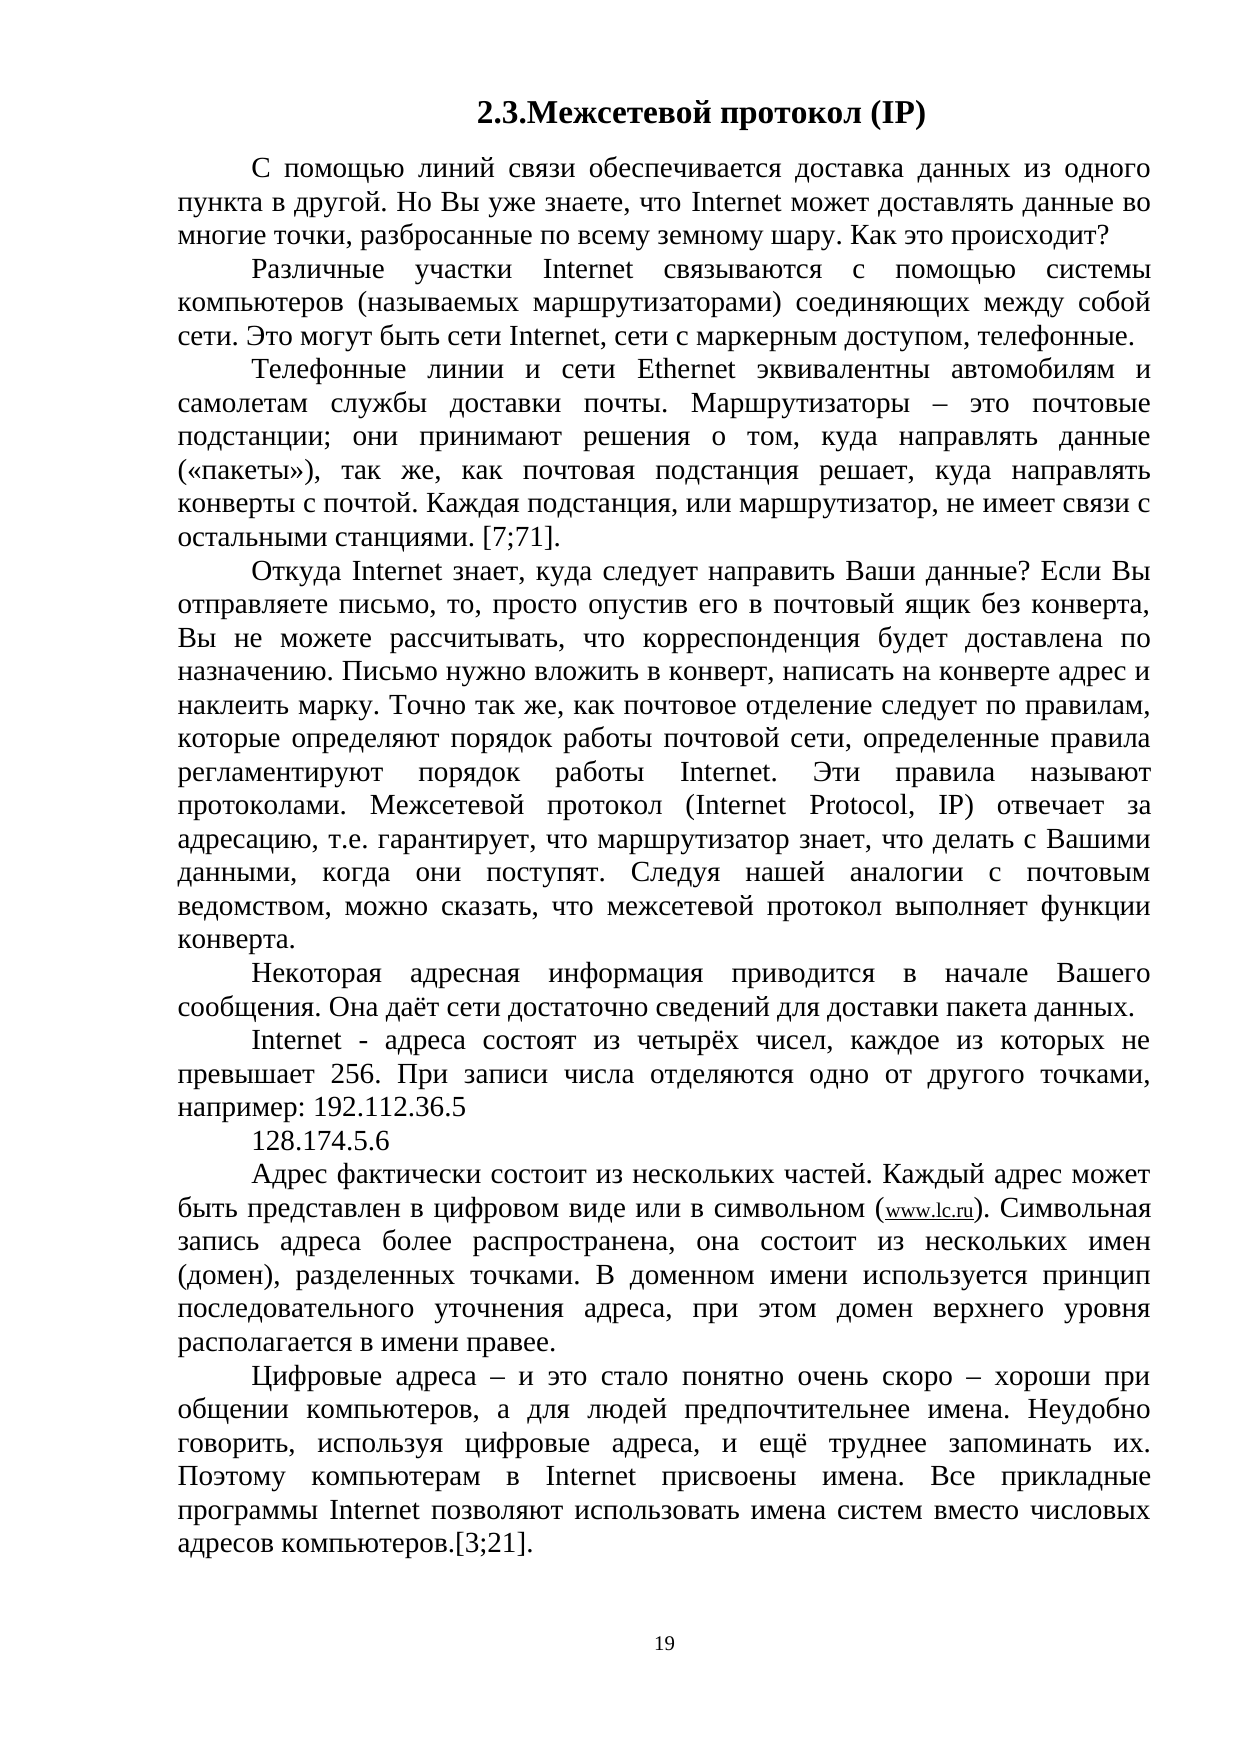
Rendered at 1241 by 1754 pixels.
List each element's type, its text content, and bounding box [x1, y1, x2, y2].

text Некоторая адресная информация приводится в начале Вашего сообщения. Она даёт сети достаточно сведений для доставки пакета данных. [177, 955, 1152, 1022]
text Телефонные линии и сети Ethernet эквивалентны автомобилям и самолетам службы доставки почты. Маршрутизаторы – это почтовые подстанции; они принимают решения о том, куда направлять данные («пакеты»), так же, как почтовая подстанция решает, куда направлять конверты с почтой. Каждая подстанция, или маршрутизатор, не имеет связи с остальными станциями. [7;71]. [177, 351, 1152, 553]
text Цифровые адреса – и это стало понятно очень скоро – хороши при общении компьютеров, а для людей предпочтительнее имена. Неудобно говорить, используя цифровые адреса, и ещё труднее запоминать их. Поэтому компьютерам в Internet присвоены имена. Все прикладные программы Internet позволяют использовать имена систем вместо числовых адресов компьютеров.[3;21]. [177, 1358, 1152, 1559]
text Откуда Internet знает, куда следует направить Ваши данные? Если Вы отправляете письмо, то, просто опустив его в почтовый ящик без конверта, Вы не можете рассчитывать, что корреспонденция будет доставлена по назначению. Письмо нужно вложить в конверт, написать на конверте адрес и наклеить марку. Точно так же, как почтовое отделение следует по правилам, которые определяют порядок работы почтовой сети, определенные правила регламентируют порядок работы Internet. Эти правила называют протоколами. Межсетевой протокол (Internet Protocol, IP) отвечает за адресацию, т.е. гарантирует, что маршрутизатор знает, что делать с Вашими данными, когда они поступят. Следуя нашей аналогии с почтовым ведомством, можно сказать, что межсетевой протокол выполняет функции конверта. [177, 553, 1152, 955]
text 128.174.5.6 [177, 1123, 1152, 1156]
text Адрес фактически состоит из нескольких частей. Каждый адрес может быть представлен в цифровом виде или в символьном (www.lc.ru). Символьная запись адреса более распространена, она состоит из нескольких имен (домен), разделенных точками. В доменном имени используется принцип последовательного уточнения адреса, при этом домен верхнего уровня располагается в имени правее. [177, 1156, 1152, 1358]
subtitle 2.3.Межсетевой протокол (IP) [177, 93, 1152, 131]
text Internet - адреса состоят из четырёх чисел, каждое из которых не превышает 256. При записи числа отделяются одно от другого точками, например: 192.112.36.5 [177, 1022, 1152, 1123]
text С помощью линий связи обеспечивается доставка данных из одного пункта в другой. Но Вы уже знаете, что Internet может доставлять данные во многие точки, разбросанные по всему земному шару. Как это происходит? [177, 150, 1152, 251]
text Различные участки Internet связываются с помощью системы компьютеров (называемых маршрутизаторами) соединяющих между собой сети. Это могут быть сети Internet, сети с маркерным доступом, телефонные. [177, 251, 1152, 351]
